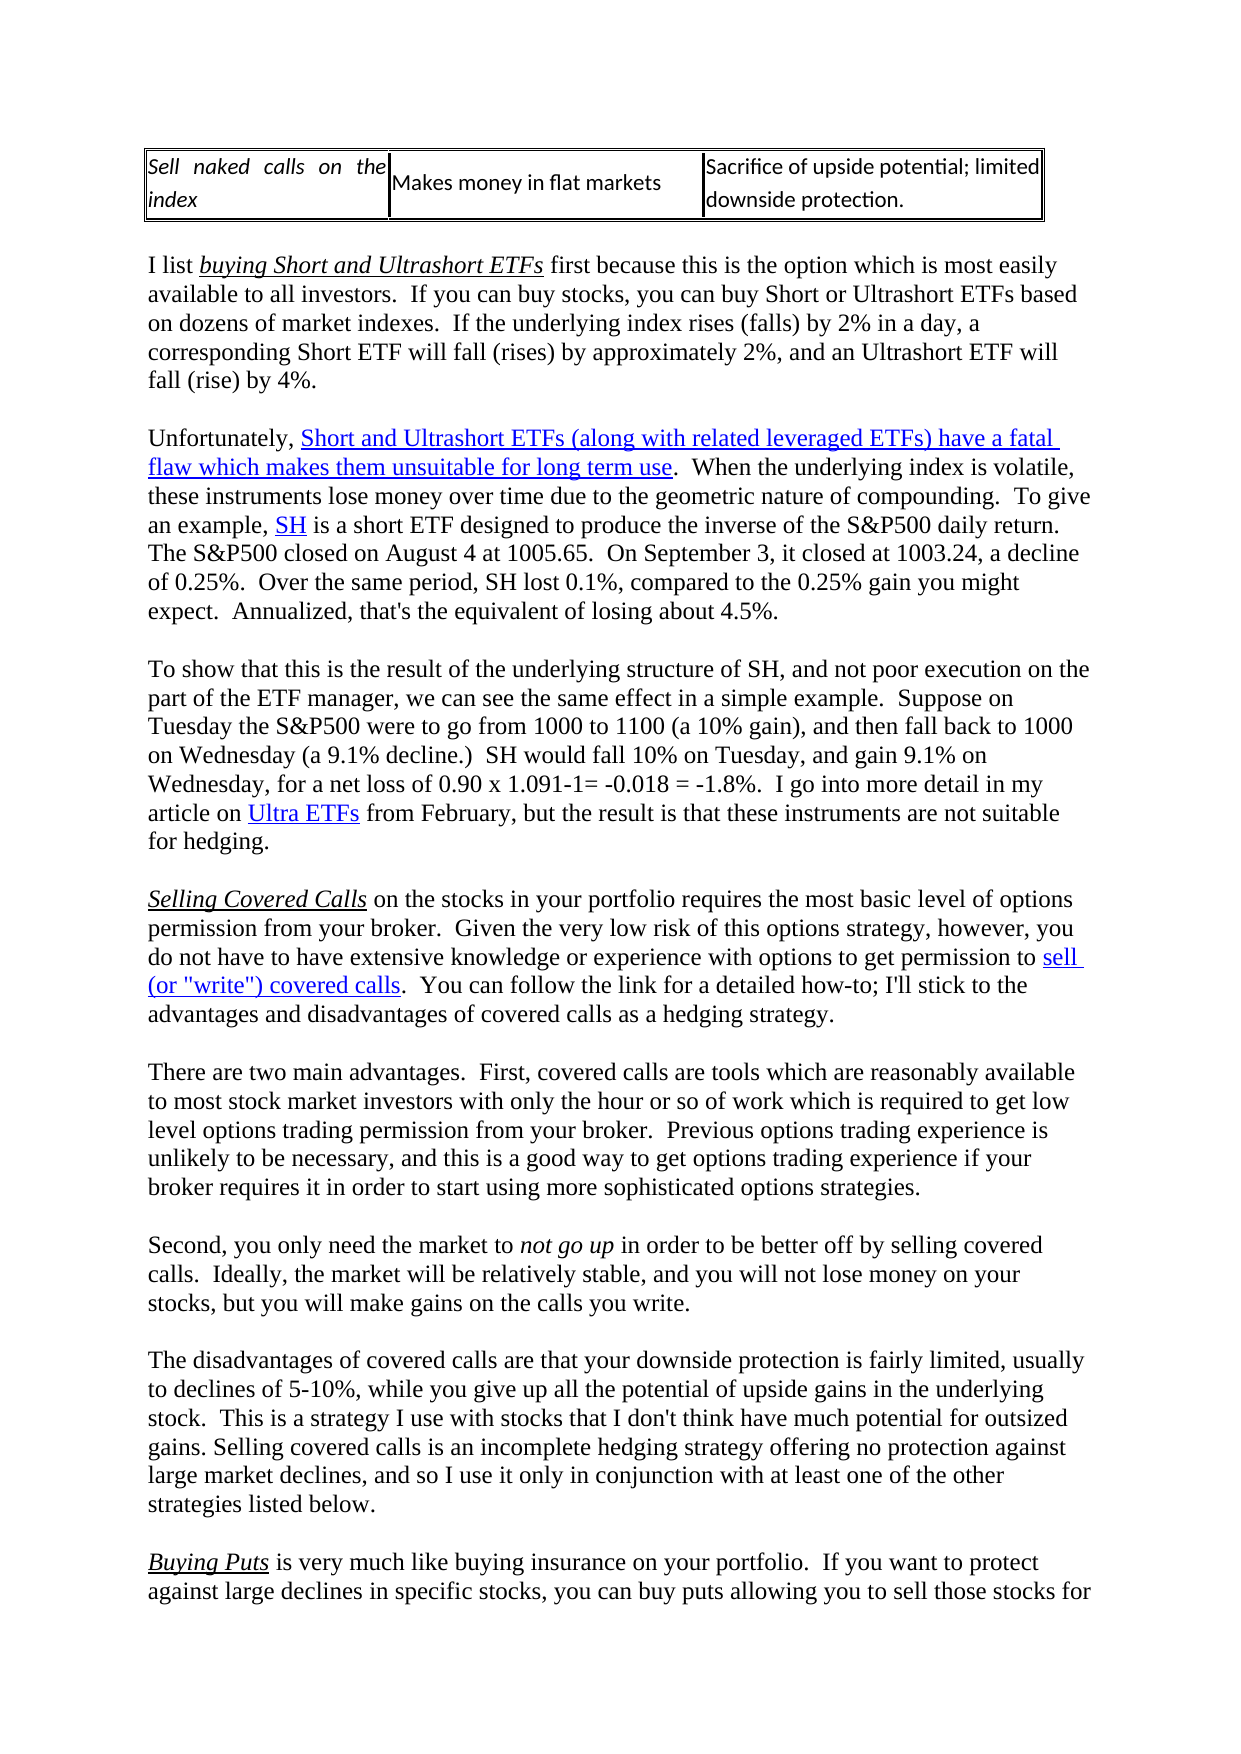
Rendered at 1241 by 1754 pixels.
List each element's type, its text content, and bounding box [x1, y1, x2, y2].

table_cell Sacrifice of upside potential; limited downside protection. [703, 151, 1041, 218]
text To show that this is the result of the underlying structure of SH, and not poor execution on the part of the ETF manager, we can see the same effect in a simple example. Suppose on Tuesday the S&P500 were to go from 1000 to 1100 (a 10% gain), and then fall back to 1000 on Wednesday (a 9.1% decline.) SH would fall 10% on Tuesday, and gain 9.1% on Wednesday, for a net loss of 0.90 x 1.091-1= -0.018 = -1.8%. I go into more detail in my article on Ultra ETFs from February, but the result is that these instruments are not suitable for hedging. [148, 654, 1092, 855]
text Second, you only need the market to not go up in order to be better off by selling covered calls. Ideally, the market will be relatively stable, and you will not lose money on your stocks, but you will make gains on the calls you write. [148, 1230, 1092, 1316]
text There are two main advantages. First, covered calls are tools which are reasonably available to most stock market investors with only the hour or so of work which is required to get low level options trading permission from your broker. Previous options trading experience is unlikely to be necessary, and this is a good way to get options trading experience if your broker requires it in order to start using more sophisticated options strategies. [148, 1057, 1092, 1201]
table_cell Sell naked calls on the index [145, 149, 389, 218]
text The disadvantages of covered calls are that your downside protection is fairly limited, usually to declines of 5-10%, while you give up all the potential of upside gains in the underlying stock. This is a strategy I use with stocks that I don't think have much potential for outsized gains. Selling covered calls is an incomplete hedging strategy offering no protection against large market declines, and so I use it only in conjunction with at least one of the other strategies listed below. [148, 1346, 1092, 1518]
text Unfortunately, Short and Ultrashort ETFs (along with related leveraged ETFs) have a fatal flaw which makes them unsuitable for long term use. When the underlying index is volatile, these instruments lose money over time due to the geometric nature of compounding. To give an example, SH is a short ETF designed to produce the inverse of the S&P500 daily return. The S&P500 closed on August 4 at 1005.65. On September 3, it closed at 1003.24, a decline of 0.25%. Over the same period, SH lost 0.1%, compared to the 0.25% gain you might expect. Annualized, that's the equivalent of losing about 4.5%. [148, 423, 1092, 625]
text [148, 1547, 1092, 1605]
text Selling Covered Calls on the stocks in your portfolio requires the most basic level of options permission from your broker. Given the very low risk of this options strategy, however, you do not have to have extensive knowledge or experience with options to get permission to sell (or "write") covered calls. You can follow the link for a detailed how-to; I'll stick to the advantages and disadvantages of covered calls as a hedging strategy. [148, 884, 1092, 1028]
text I list buying Short and Ultrashort ETFs first because this is the option which is most easily available to all investors. If you can buy stocks, you can buy Short or Ultrashort ETFs based on dozens of market indexes. If the underlying index rises (falls) by 2% in a day, a corresponding Short ETF will fall (rises) by approximately 2%, and an Ultrashort ETF will fall (rise) by 4%. [148, 251, 1092, 394]
table_cell Makes money in flat markets [389, 151, 703, 218]
